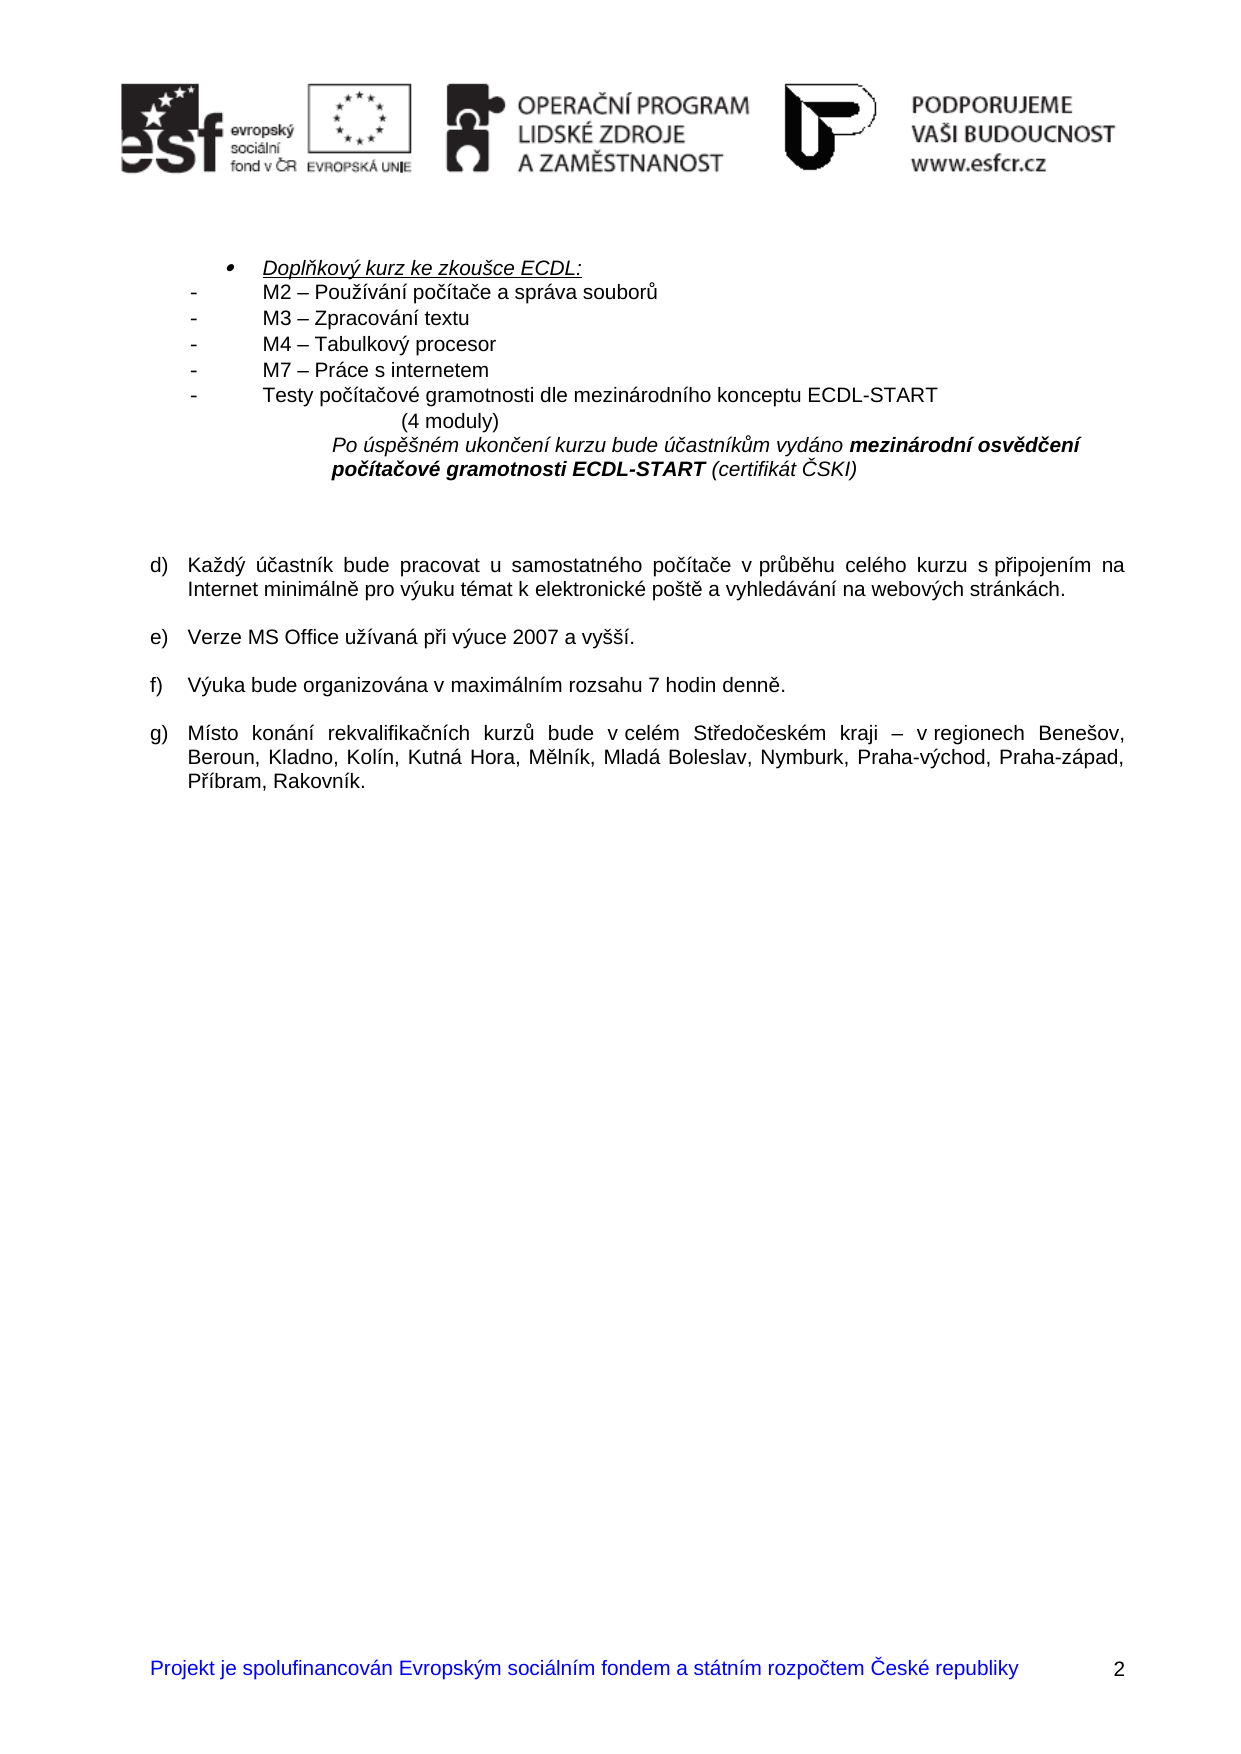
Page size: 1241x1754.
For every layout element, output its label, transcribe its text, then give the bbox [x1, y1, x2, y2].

text (4 moduly) [262, 409, 1125, 433]
list Doplňkový kurz ke zkoušce ECDL: [225, 256, 1125, 280]
list Každý účastník bude pracovat u samostatného počítače v průběhu celého kurzu s připojením na Internet minimálně pro výuku témat k elektronické poště a vyhledávání na webových stránkách. [150, 553, 1125, 601]
list Verze MS Office užívaná při výuce 2007 a vyšší. [150, 625, 1125, 649]
list Výuka bude organizována v maximálním rozsahu 7 hodin denně. [150, 673, 1125, 697]
list Testy počítačové gramotnosti dle mezinárodního konceptu ECDL-START [112, 383, 1125, 409]
list M4 – Tabulkový procesor [112, 332, 1125, 357]
picture [112, 73, 1125, 184]
list M7 – Práce s internetem [112, 357, 1125, 383]
list Místo konání rekvalifikačních kurzů bude v celém Středočeském kraji – v regionech Benešov, Beroun, Kladno, Kolín, Kutná Hora, Mělník, Mladá Boleslav, Nymburk, Praha-východ, Praha-západ, Příbram, Rakovník. [150, 721, 1125, 792]
list M3 – Zpracování textu [112, 306, 1125, 332]
text počítačové gramotnosti ECDL-START (certifikát ČSKI) [262, 457, 1125, 481]
text Po úspěšném ukončení kurzu bude účastníkům vydáno mezinárodní osvědčení [262, 433, 1125, 457]
list M2 – Používání počítače a správa souborů [112, 280, 1125, 306]
